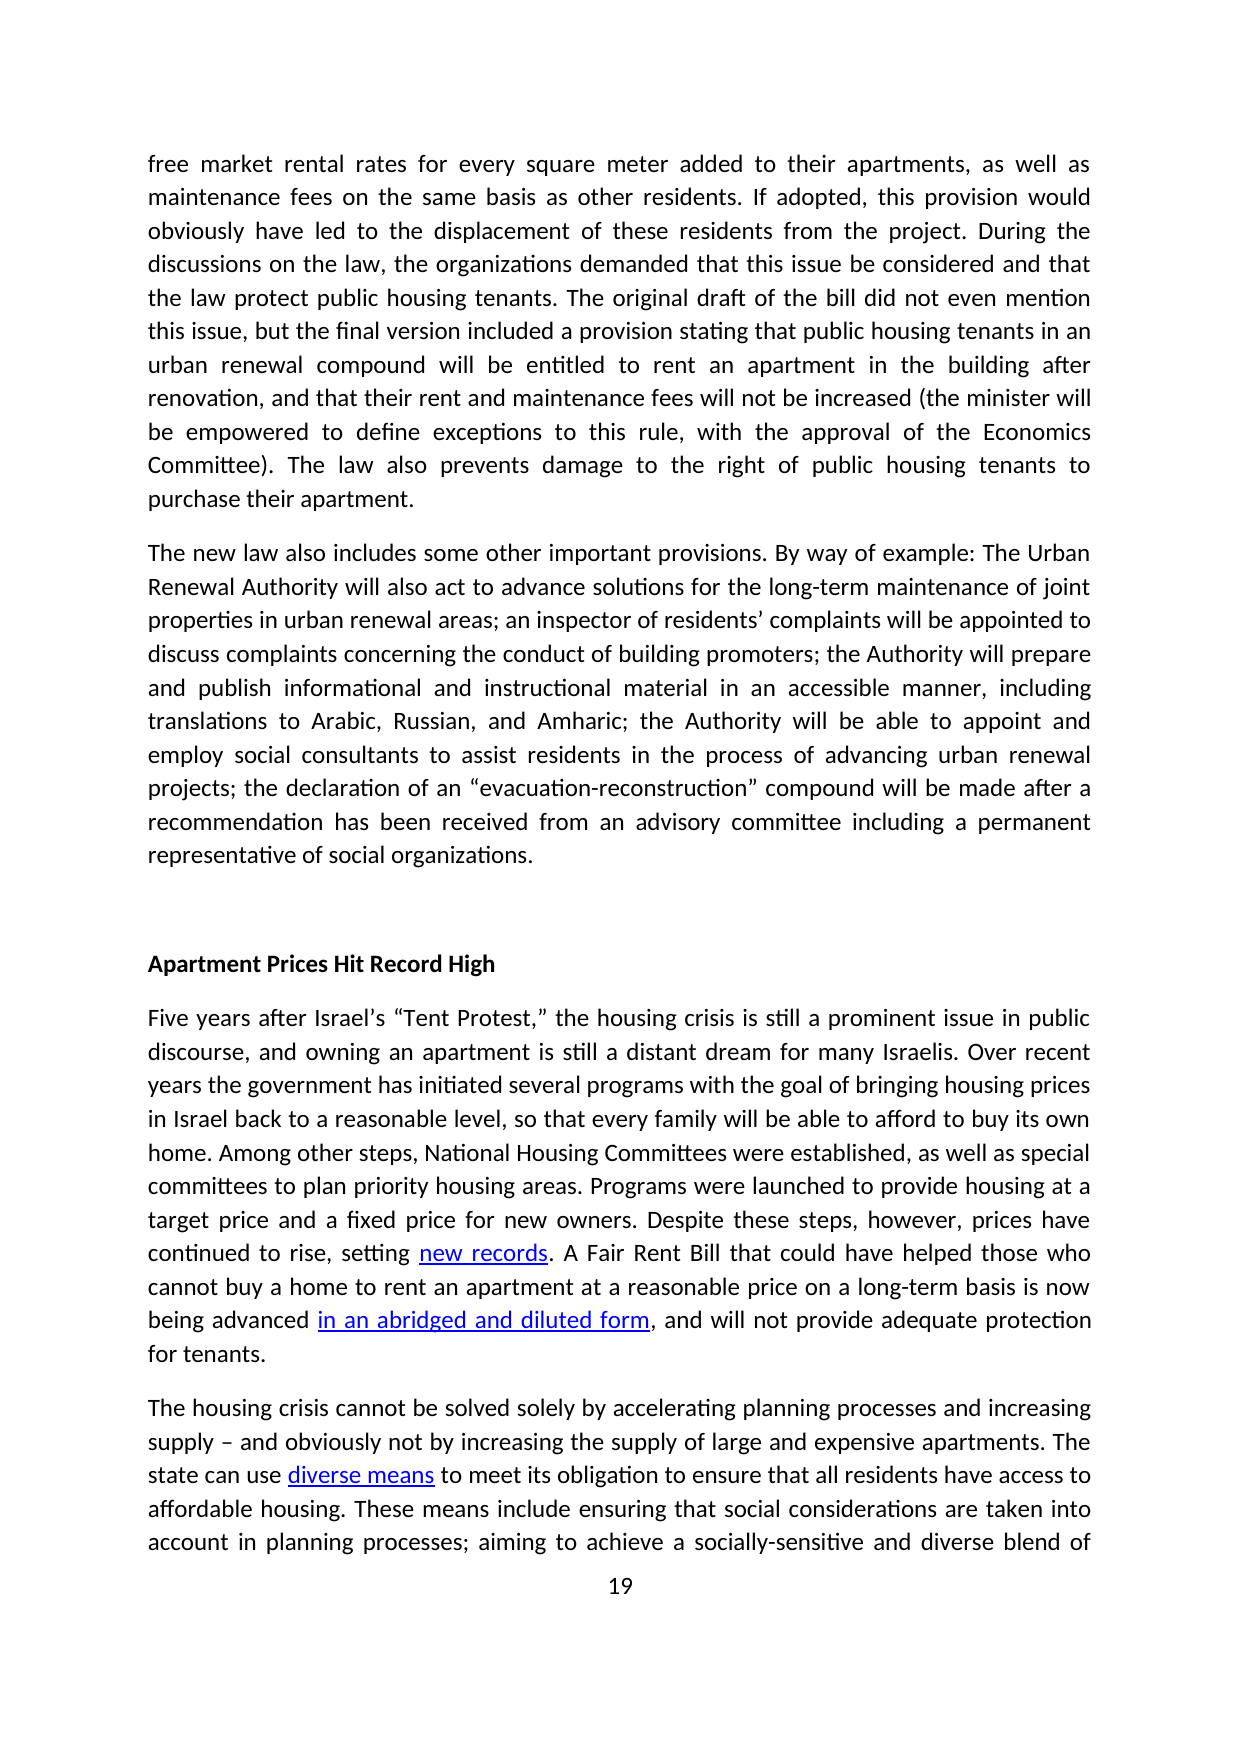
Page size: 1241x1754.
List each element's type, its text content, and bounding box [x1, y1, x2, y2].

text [148, 148, 1092, 514]
text Five years after Israel’s “Tent Protest,” the housing crisis is still a prominent issue in public discourse, and owning an apartment is still a distant dream for many Israelis. Over recent years the government has initiated several programs with the goal of bringing housing prices in Israel back to a reasonable level, so that every family will be able to afford to buy its own home. Among other steps, National Housing Committees were established, as well as special committees to plan priority housing areas. Programs were launched to provide housing at a target price and a fixed price for new owners. Despite these steps, however, prices have continued to rise, setting new records. A Fair Rent Bill that could have helped those who cannot buy a home to rent an apartment at a reasonable price on a long-term basis is now being advanced in an abridged and diluted form, and will not provide adequate protection for tenants. [148, 1002, 1092, 1368]
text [148, 1392, 1092, 1557]
text The new law also includes some other important provisions. By way of example: The Urban Renewal Authority will also act to advance solutions for the long-term maintenance of joint properties in urban renewal areas; an inspector of residents’ complaints will be appointed to discuss complaints concerning the conduct of building promoters; the Authority will prepare and publish informational and instructional material in an accessible manner, including translations to Arabic, Russian, and Amharic; the Authority will be able to appoint and employ social consultants to assist residents in the process of advancing urban renewal projects; the declaration of an “evacuation-reconstruction” compound will be made after a recommendation has been received from an advisory committee including a permanent representative of social organizations. [148, 537, 1092, 870]
text Apartment Prices Hit Record High [148, 948, 1092, 979]
